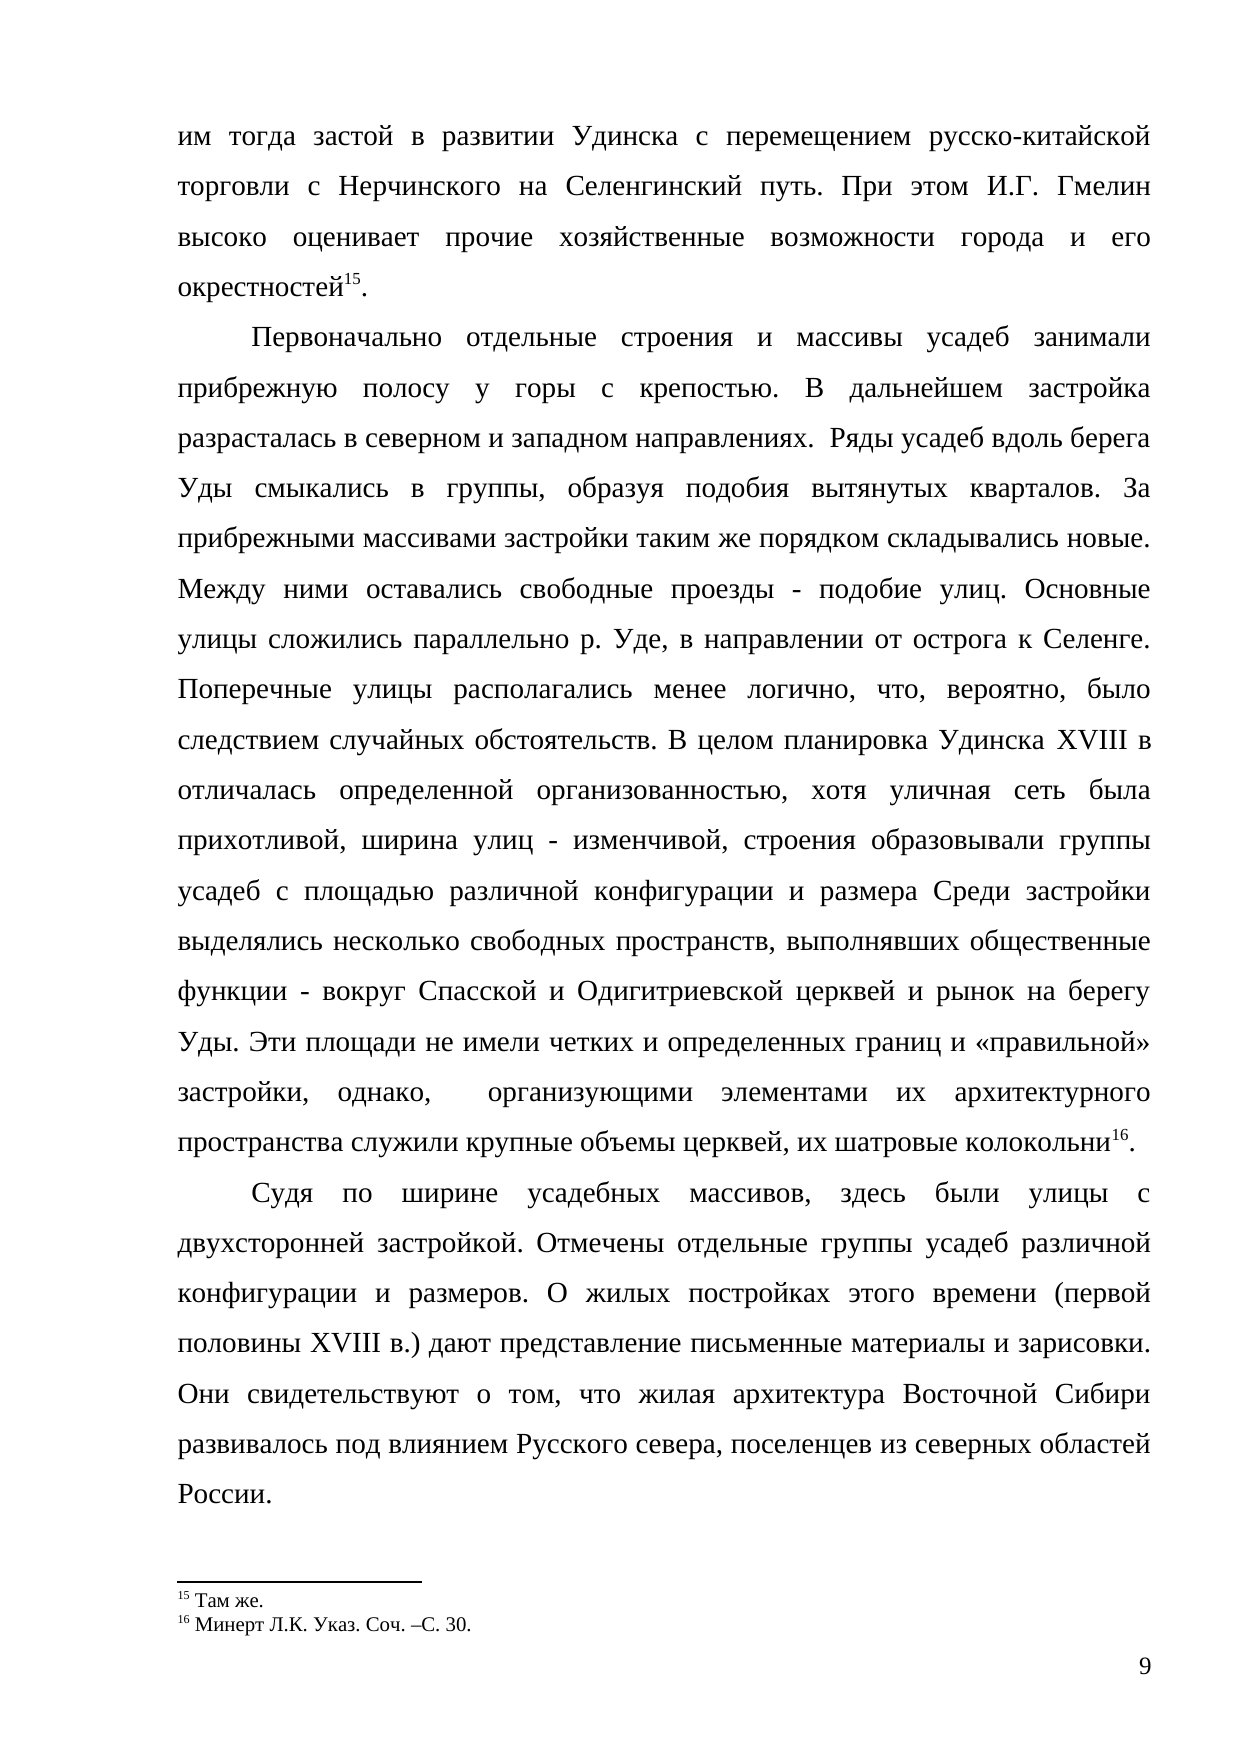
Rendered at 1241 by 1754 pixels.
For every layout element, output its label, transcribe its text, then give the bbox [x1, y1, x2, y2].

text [177, 118, 1152, 303]
text Судя по ширине усадебных массивов, здесь были улицы с двухсторонней застройкой. Отмечены отдельные группы усадеб различной конфигурации и размеров. О жилых постройках этого времени (первой половины XVIII в.) дают представление письменные материалы и зарисовки. Они свидетельствуют о том, что жилая архитектура Восточной Сибири развивалось под влиянием Русского севера, поселенцев из северных областей России. [177, 1175, 1152, 1510]
text Первоначально отдельные строения и массивы усадеб занимали прибрежную полосу у горы с крепостью. В дальнейшем застройка разрасталась в северном и западном направлениях. Ряды усадеб вдоль берега Уды смыкались в группы, образуя подобия вытянутых кварталов. За прибрежными массивами застройки таким же порядком складывались новые. Между ними оставались свободные проезды - подобие улиц. Основные улицы сложились параллельно р. Уде, в направлении от острога к Селенге. Поперечные улицы располагались менее логично, что, вероятно, было следствием случайных обстоятельств. В целом планировка Удинска XVIII в отличалась определенной организованностью, хотя уличная сеть была прихотливой, ширина улиц - изменчивой, строения образовывали группы усадеб с площадью различной конфигурации и размера Среди застройки выделялись несколько свободных пространств, выполнявших общественные функции - вокруг Спасской и Одигитриевской церквей и рынок на берегу Уды. Эти площади не имели четких и определенных границ и «правильной» застройки, однако, организующими элементами их архитектурного пространства служили крупные объемы церквей, их шатровые колокольни. [177, 319, 1152, 1158]
